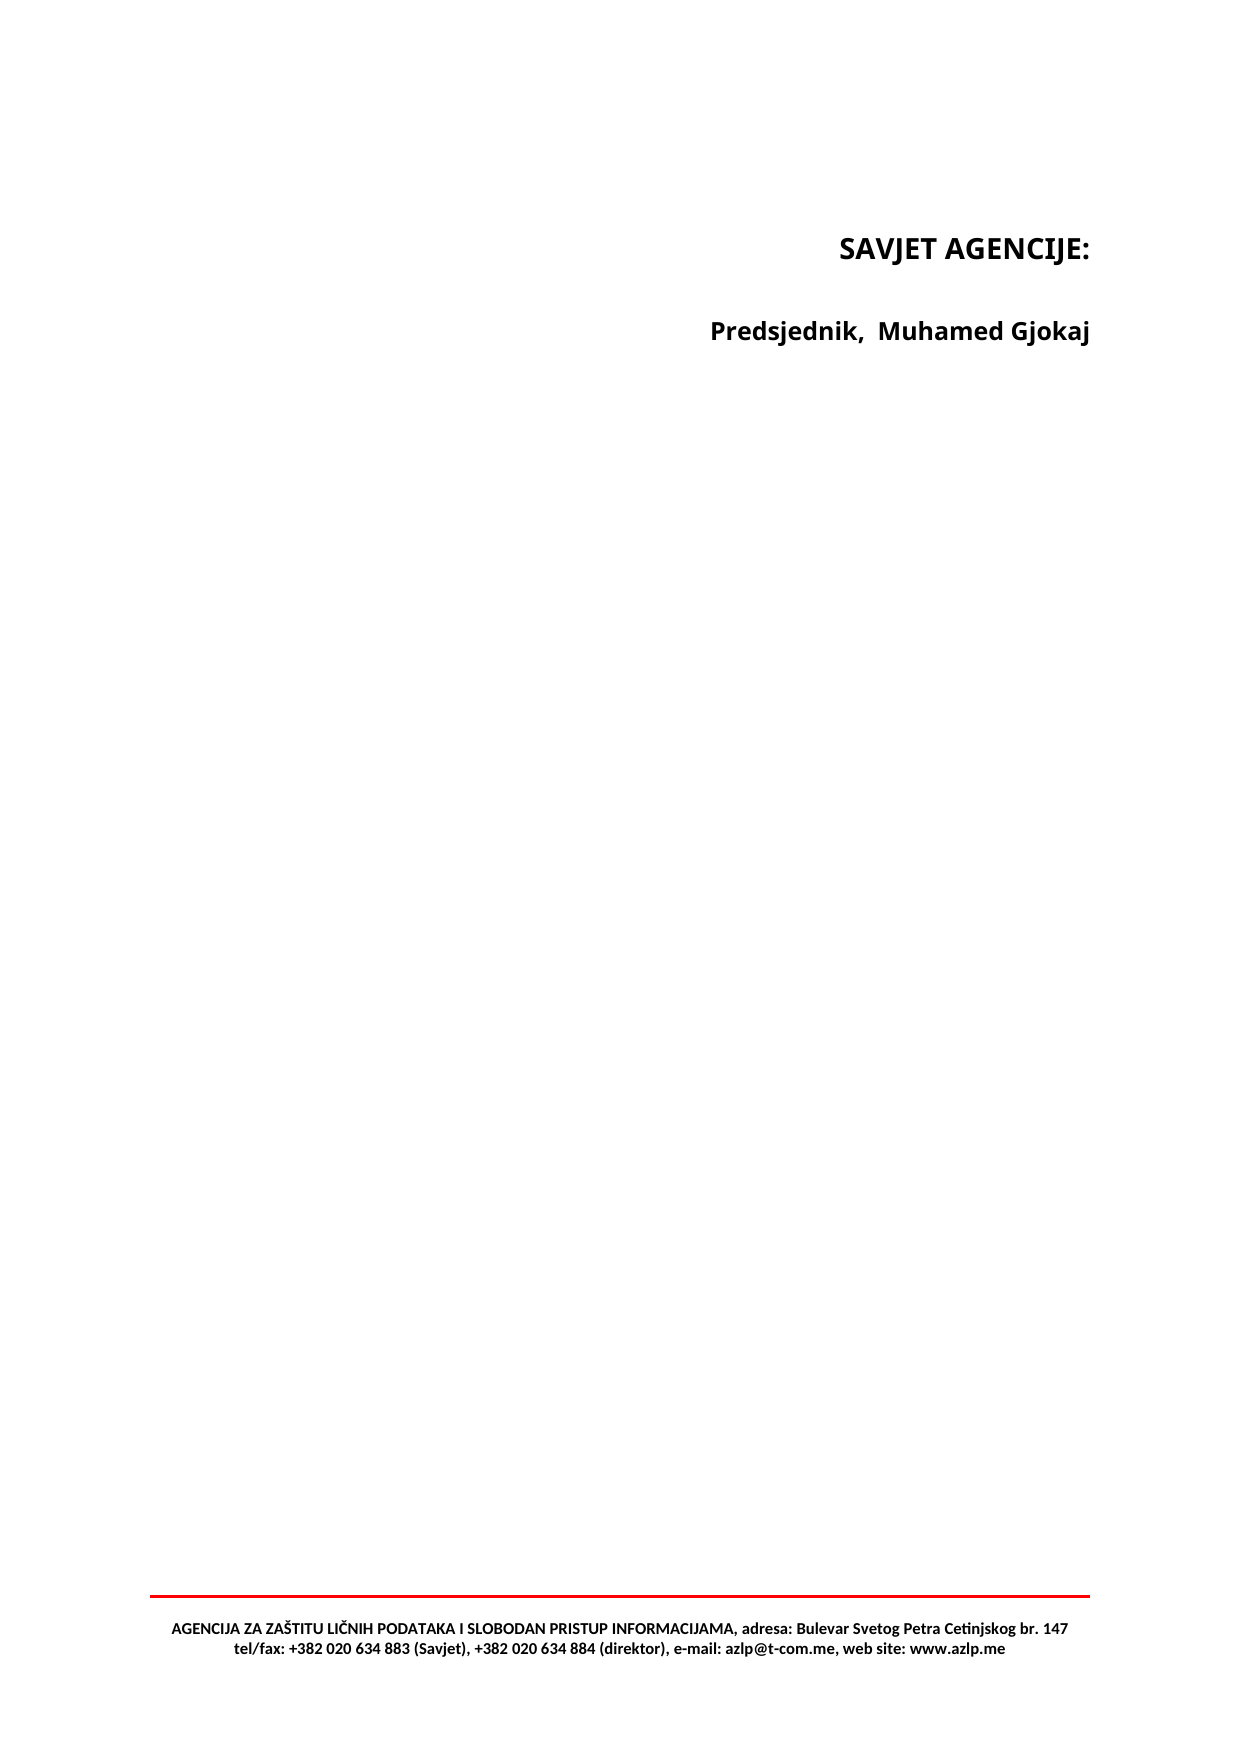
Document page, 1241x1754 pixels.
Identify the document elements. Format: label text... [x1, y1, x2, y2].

text SAVJET AGENCIJE: [150, 228, 1090, 268]
text Predsjednik, Muhamed Gjokaj [150, 313, 1090, 347]
